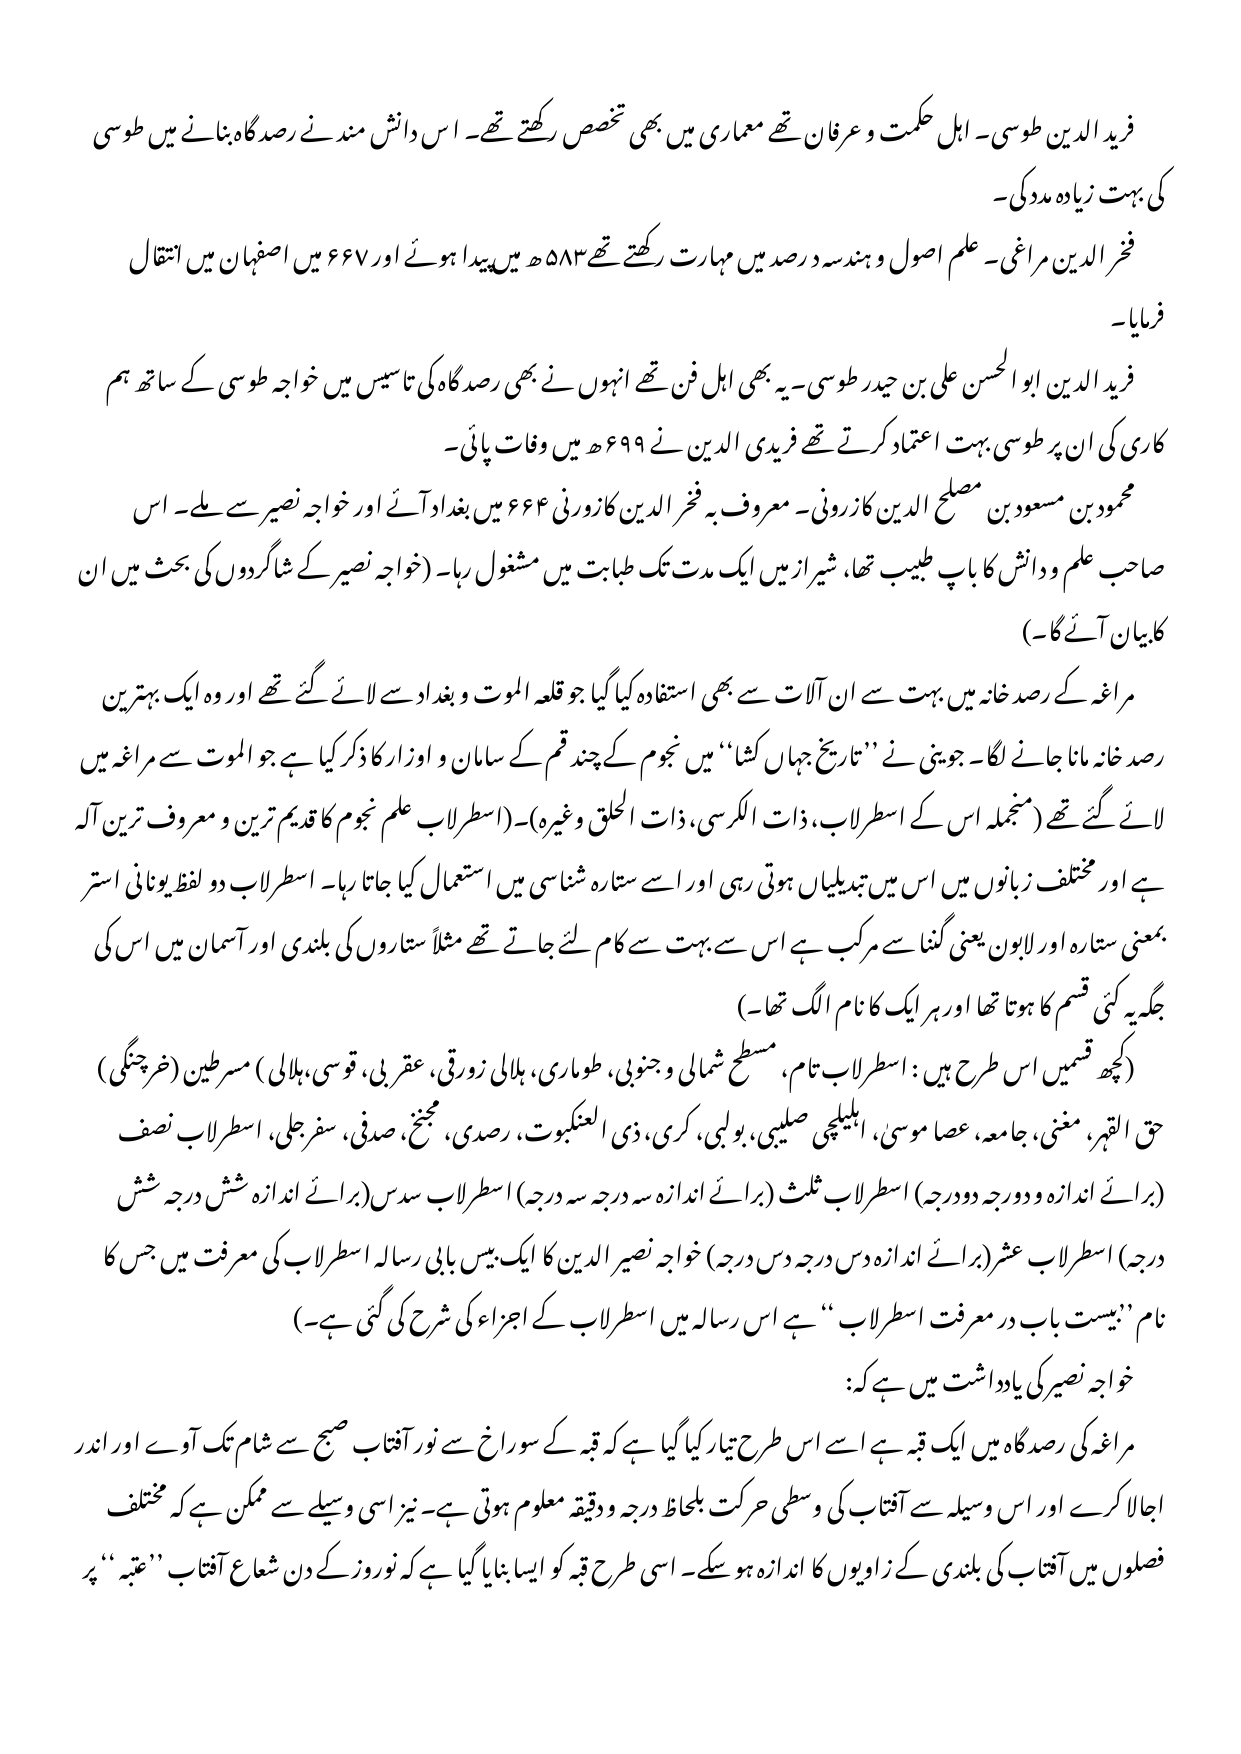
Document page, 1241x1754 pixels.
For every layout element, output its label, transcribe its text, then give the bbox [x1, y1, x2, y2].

text مراغہ کے رصد خانہ میں بہت سے ان آلات سے بھی استفادہ کیا گیا جو قلعہ الموت و بغداد سے لائے گئے تھے اور وہ ایک بہترین رصد خانہ مانا جانے لگا۔ جوینی نے ’’ تاریخ جہاں کشا‘‘ میں نجوم کے چند قم کے سامان و اوزار کا ذکر کیا ہے جو الموت سے مراغہ میں لائے گئے تھے (منجملہ اس کے اسطرلاب، ذات الکرسی، ذات الحلق وغیرہ)۔(اسطرلاب علم نجوم کا قدیم ترین و معروف ترین آلہ ہے اور مختلف زبانوں میں اس میں تبدیلیاں ہوتی رہی اور اسے ستارہ شناسی میں استعمال کیا جاتا رہا۔ اسطرلاب دو لفظ یونانی استر بمعنی ستارہ اور لابون یعنی گننا سے مرکب ہے اس سے بہت سے کام لئے جاتے تھے مثلاً ستاروں کی بلندی اور آسمان میں اس کی جگہ یہ کئی قسم کا ہوتا تھا اور ہر ایک کا نام الگ تھا۔) [75, 656, 1165, 1031]
text فرید الدین طوسی۔ اہل حکمت و عرفان تھے معماری میں بھی تخصص رکھتے تھے۔ ا س دانش مند نے رصد گاہ بنانے میں طوسی کی بہت زیادہ مدد کی۔ [75, 94, 1165, 219]
text محمود بن مسعود بن مصلح الدین کازرونی۔ معروف بہ فخر الدین کازورنی ۶۶۴ میں بغداد آئے اور خواجہ نصیر سے ملے۔ اس صاحب علم و دانش کا باپ طبیب تھا، شیراز میں ایک مدت تک طبابت میں مشغول رہا۔ (خواجہ نصیر کے شاگردوں کی بحث میں ان کا بیان آئے گا۔) [75, 469, 1165, 656]
text فرید الدین ابو الحسن علی بن حیدر طوسی۔ یہ بھی اہل فن تھے انہوں نے بھی رصد گاہ کی تاسیس میں خواجہ طوسی کے ساتھ ہم کاری کی ان پر طوسی بہت اعتماد کرتے تھے فریدی الدین نے ۶۹۹ ھ میں وفات پائی۔ [75, 344, 1165, 469]
text (کچھ قسمیں اس طرح ہیں : اسطرلاب تام، مسطح شمالی و جنوبی، طوماری، ہلالی زورقی، عقربی، قوسی،ہلالی ) مسرطین (خرچنگی ) حق القہر، مغنی، جامعہ، عصا موسیٰ، اہلیلچی صلیبی، بولبی، کری، ذی العنکبوت، رصدی، مجنخ، صدفی، سفرجلی، اسطرلاب نصف (برائے اندازہ و دورجہ دودرجہ) اسطرلاب ثلث (برائے اندازہ سہ درجہ سہ درجہ) اسطرلاب سدس(برائے اندازہ شش درجہ شش درجہ) اسطرلاب عشر(برائے اندازہ دس درجہ دس درجہ) خواجہ نصیر الدین کا ایک بیس بابی رسالہ اسطرلاب کی معرفت میں جس کا نام ’’بیست باب در معرفت اسطرلاب ‘‘ ہے اس رسالہ میں اسطرلاب کے اجزاء کی شرح کی گئی ہے۔) [75, 1031, 1165, 1344]
text فخر الدین مراغی۔ علم اصول و ہندسہ د رصد میں مہارت رکھتے تھے۵۸۳ ھ میں پیدا ہوئے اور ۶۶۷ میں اصفہان میں انتقال فرمایا۔ [75, 219, 1165, 344]
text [75, 1406, 1165, 1594]
text خواجہ نصیر کی یادداشت میں ہے کہ: [75, 1344, 1165, 1406]
